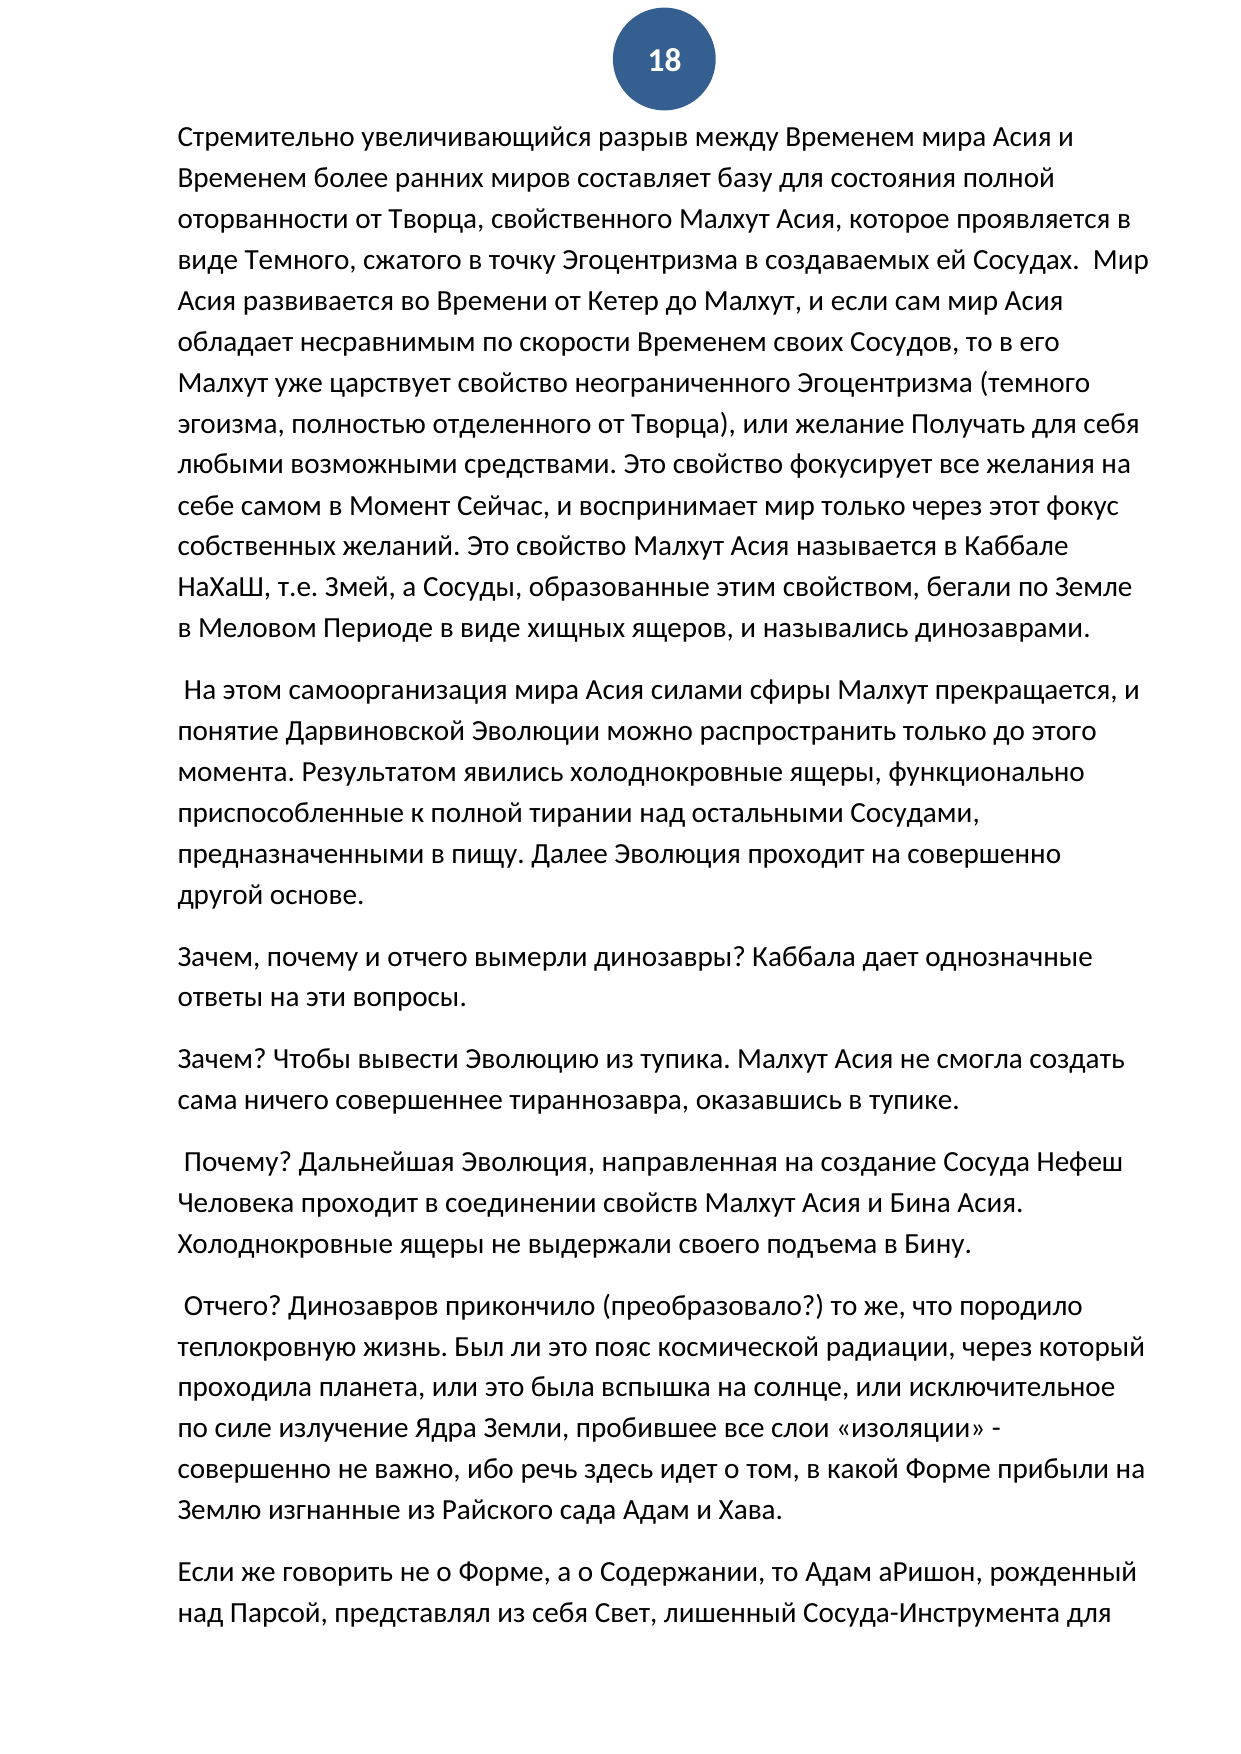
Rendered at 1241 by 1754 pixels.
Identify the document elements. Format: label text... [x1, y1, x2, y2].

text На этом самоорганизация мира Асия силами сфиры Малхут прекращается, и понятие Дарвиновской Эволюции можно распространить только до этого момента. Результатом явились холоднокровные ящеры, функционально приспособленные к полной тирании над остальными Сосудами, предназначенными в пищу. Далее Эволюция проходит на совершенно другой основе. [177, 671, 1152, 911]
text Почему? Дальнейшая Эволюция, направленная на создание Сосуда Нефеш Человека проходит в соединении свойств Малхут Асия и Бина Асия. Холоднокровные ящеры не выдержали своего подъема в Бину. [177, 1143, 1152, 1261]
text Отчего? Динозавров прикончило (преобразовало?) то же, что породило теплокровную жизнь. Был ли это пояс космической радиации, через который проходила планета, или это была вспышка на солнце, или исключительное по силе излучение Ядра Земли, пробившее все слои «изоляции» - совершенно не важно, ибо речь здесь идет о том, в какой Форме прибыли на Землю изгнанные из Райского сада Адам и Хава. [177, 1287, 1152, 1527]
text Зачем? Чтобы вывести Эволюцию из тупика. Малхут Асия не смогла создать сама ничего совершеннее тираннозавра, оказавшись в тупике. [177, 1040, 1152, 1117]
text Стремительно увеличивающийся разрыв между Временем мира Асия и Временем более ранних миров составляет базу для состояния полной оторванности от Творца, свойственного Малхут Асия, которое проявляется в виде Темного, сжатого в точку Эгоцентризма в создаваемых ей Сосудах. Мир Асия развивается во Времени от Кетер до Малхут, и если сам мир Асия обладает несравнимым по скорости Временем своих Сосудов, то в его Малхут уже царствует свойство неограниченного Эгоцентризма (темного эгоизма, полностью отделенного от Творца), или желание Получать для себя любыми возможными средствами. Это свойство фокусирует все желания на себе самом в Момент Сейчас, и воспринимает мир только через этот фокус собственных желаний. Это свойство Малхут Асия называется в Каббале НаХаШ, т.е. Змей, а Сосуды, образованные этим свойством, бегали по Земле в Меловом Периоде в виде хищных ящеров, и назывались динозаврами. [177, 118, 1152, 645]
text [177, 1553, 1152, 1630]
text Зачем, почему и отчего вымерли динозавры? Каббала дает однозначные ответы на эти вопросы. [177, 938, 1152, 1014]
